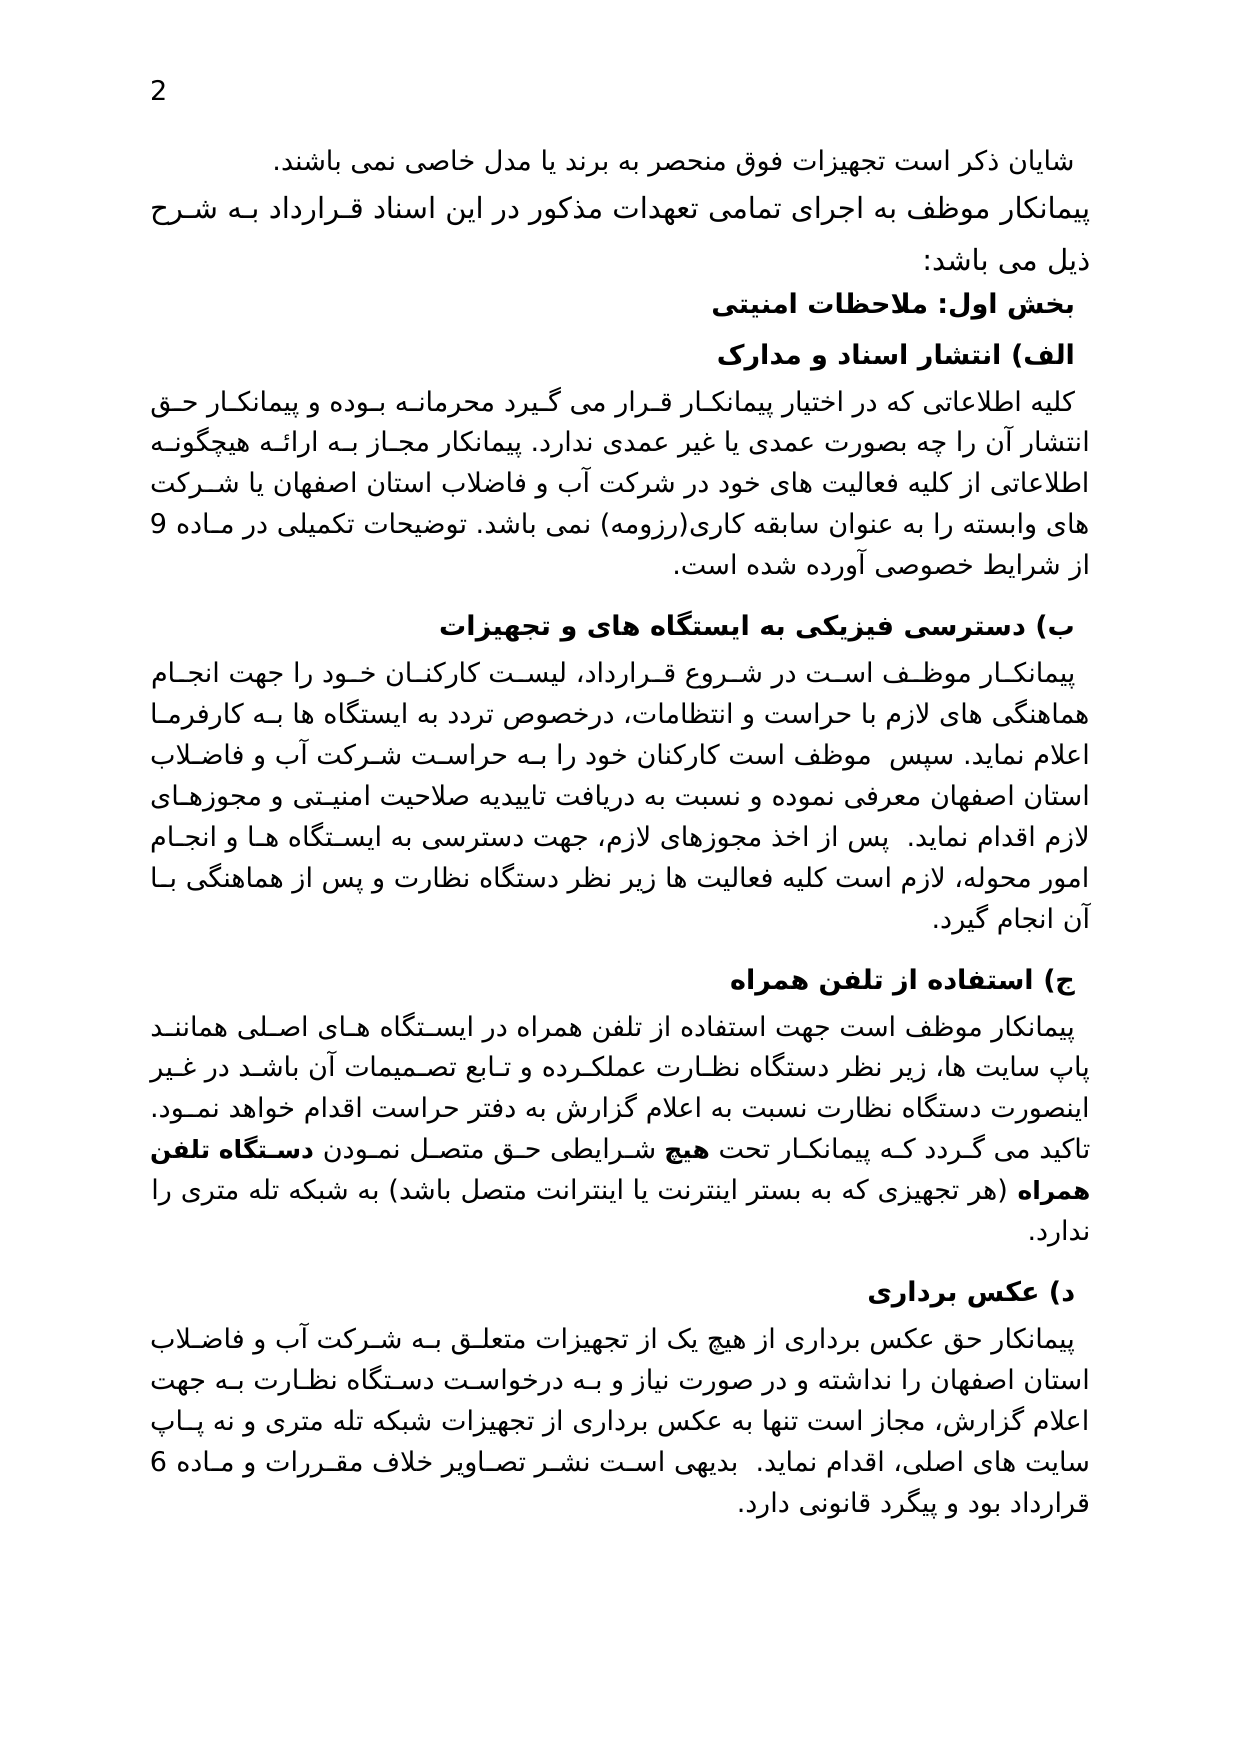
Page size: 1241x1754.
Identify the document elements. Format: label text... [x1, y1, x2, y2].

text پیمانکار موظف است جهت استفاده از تلفن همراه در ایستگاه های اصلی همانند پاپ سایت ها، زیر نظر دستگاه نظارت عملکرده و تابع تصمیمات آن باشد در غیر اینصورت دستگاه نظارت نسبت به اعلام گزارش به دفتر حراست اقدام خواهد نمود. تاکید می گردد که پیمانکار تحت هیچ شرایطی حق متصل نمودن دستگاه تلفن همراه (هر تجهیزی که به بستر اینترنت یا اینترانت متصل باشد) به شبکه تله متری را ندارد. [150, 1011, 1090, 1247]
text شایان ذکر است تجهیزات فوق منحصر به برند یا مدل خاصی نمی باشند. [150, 150, 984, 175]
text ج) استفاده از تلفن همراه [150, 969, 865, 994]
text ب) دسترسی فیزیکی به ایستگاه های و تجهیزات [150, 616, 1090, 641]
text بخش اول: ملاحظات امنیتی [150, 294, 1090, 319]
text پیمانکار حق عکس برداری از هیچ یک از تجهیزات متعلق به شرکت آب و فاضلاب استان اصفهان را نداشته و در صورت نیاز و به درخواست دستگاه نظارت به جهت اعلام گزارش، مجاز است تنها به عکس برداری از تجهیزات شبکه تله متری و نه پاپ سایت های اصلی، اقدام نماید. بدیهی است نشر تصاویر خلاف مقررات و ماده 6 قرارداد بود و پیگرد قانونی دارد. [150, 1323, 1090, 1519]
text پیمانکار موظف است در شروع قرارداد، لیست کارکنان خود را جهت انجام هماهنگی های لازم با حراست و انتظامات، درخصوص تردد به ایستگاه ها به کارفرما اعلام نماید. سپس موظف است کارکنان خود را به حراست شرکت آب و فاضلاب استان اصفهان معرفی نموده و نسبت به دریافت تاییدیه صلاحیت امنیتی و مجوزهای لازم اقدام نماید. پس از اخذ مجوزهای لازم، جهت دسترسی به ایستگاه ها و انجام امور محوله، لازم است کلیه فعالیت ها زیر نظر دستگاه نظارت و پس از هماهنگی با آن انجام گیرد. [150, 657, 1090, 934]
text الف) انتشار اسناد و مدارک [150, 344, 1090, 369]
title پیمانکار موظف به اجرای تمامی تعهدات مذکور در این اسناد قرارداد به شرح ذیل می باشد: [150, 192, 1090, 277]
text د) عکس برداری [981, 1281, 1090, 1307]
text ج) استفاده از تلفن همراه [836, 969, 1090, 994]
text د) عکس برداری [150, 1281, 1017, 1307]
text کلیه اطلاعاتی که در اختیار پیمانکار قرار می گیرد محرمانه بوده و پیمانکار حق انتشار آن را چه بصورت عمدی یا غیر عمدی ندارد. پیمانکار مجاز به ارائه هیچگونه اطلاعاتی از کلیه فعالیت های خود در شرکت آب و فاضلاب استان اصفهان یا شرکت های وابسته را به عنوان سابقه کاری(رزومه) نمی باشد. توضیحات تکمیلی در ماده 9 از شرایط خصوصی آورده شده است. [150, 386, 1090, 581]
